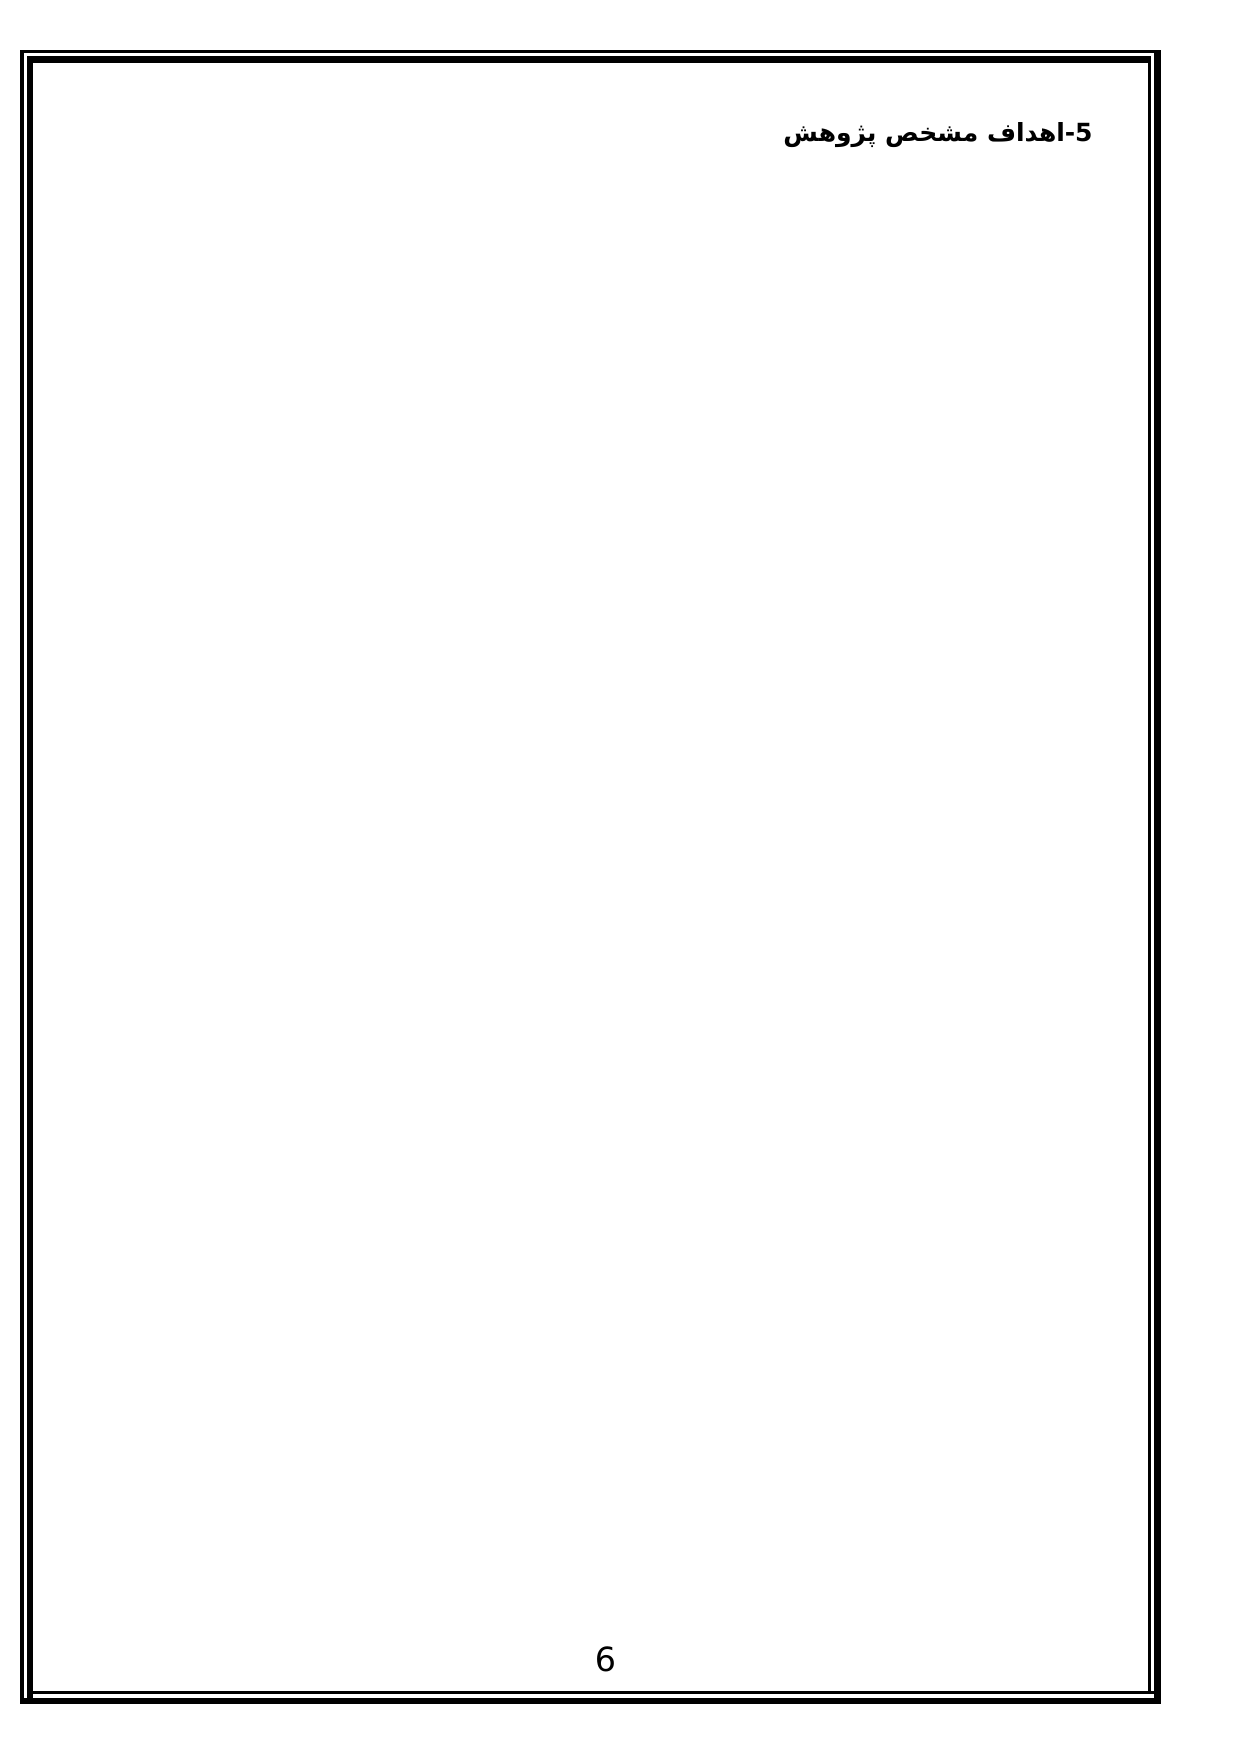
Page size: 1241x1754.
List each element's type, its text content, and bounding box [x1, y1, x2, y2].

text 5-اهداف مشخص پژوهش [118, 118, 1093, 147]
